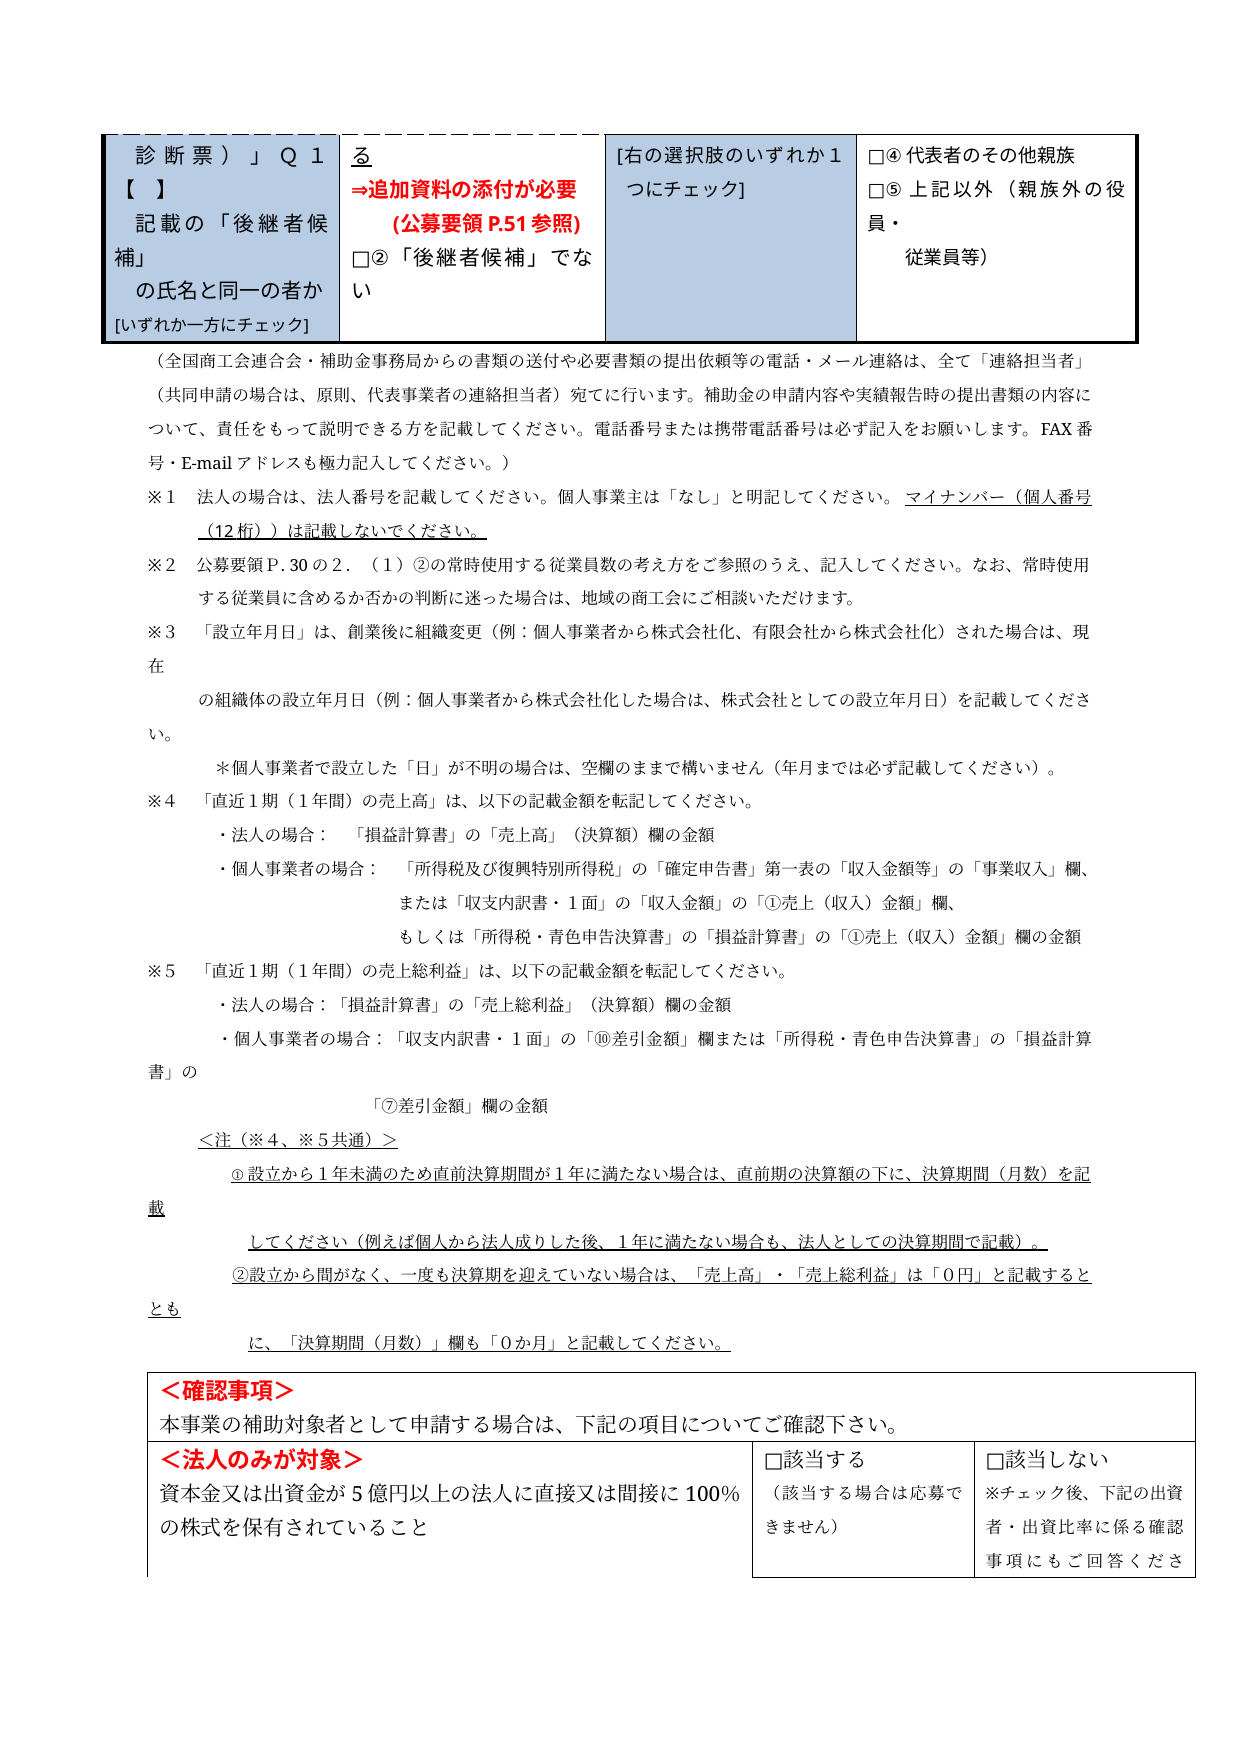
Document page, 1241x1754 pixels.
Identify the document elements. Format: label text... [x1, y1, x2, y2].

text ※３ 「設立年月日」は、創業後に組織変更（例：個人事業者から株式会社化、有限会社から株式会社化）された場合は、現在 [148, 614, 1092, 682]
table_header ＜確認事項＞ 本事業の補助対象者として申請する場合は、下記の項目についてご確認下さい。 [148, 1373, 1195, 1441]
text ＜注（※４、※５共通）＞ [148, 1122, 1092, 1156]
text ①設立から１年未満のため直前決算期間が１年に満たない場合は、直前期の決算額の下に、決算期間（月数）を記載 [148, 1156, 1092, 1224]
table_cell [106, 134, 339, 341]
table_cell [975, 1442, 1195, 1577]
text ・個人事業者の場合： 「所得税及び復興特別所得税」の「確定申告書」第一表の「収入金額等」の「事業収入」欄、 [148, 852, 1092, 885]
text ※５ 「直近１期（１年間）の売上総利益」は、以下の記載金額を転記してください。 [148, 953, 1092, 987]
text ②設立から間がなく、一度も決算期を迎えていない場合は、「売上高」・「売上総利益」は「０円」と記載するととも [148, 1258, 1092, 1326]
text に、「決算期間（月数）」欄も「０か月」と記載してください。 [148, 1326, 1092, 1359]
text ・個人事業者の場合：「収支内訳書・１面」の「⑩差引金額」欄または「所得税・青色申告決算書」の「損益計算書」の [148, 1021, 1092, 1088]
text の組織体の設立年月日（例：個人事業者から株式会社化した場合は、株式会社としての設立年月日）を記載してください。 [148, 682, 1092, 750]
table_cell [753, 1442, 974, 1577]
text ＊個人事業者で設立した「日」が不明の場合は、空欄のままで構いません（年月までは必ず記載してください）。 [148, 750, 1092, 784]
text ※４ 「直近１期（１年間）の売上高」は、以下の記載金額を転記してください。 [148, 784, 1092, 818]
text または「収支内訳書・１面」の「収入金額」の「①売上（収入）金額」欄、 [148, 885, 1092, 919]
text 「⑦差引金額」欄の金額 [148, 1088, 1092, 1122]
text もしくは「所得税・青色申告決算書」の「損益計算書」の「①売上（収入）金額」欄の金額 [148, 919, 1092, 953]
text （全国商工会連合会・補助金事務局からの書類の送付や必要書類の提出依頼等の電話・メール連絡は、全て「連絡担当者」（共同申請の場合は、原則、代表事業者の連絡担当者）宛てに行います。補助金の申請内容や実績報告時の提出書類の内容について、責任をもって説明できる方を記載してください。電話番号または携帯電話番号は必ず記入をお願いします。FAX番号・E-mailアドレスも極力記入してください。） [148, 344, 1092, 479]
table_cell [340, 134, 605, 341]
text してください（例えば個人から法人成りした後、１年に満たない場合も、法人としての決算期間で記載）。 [148, 1224, 1092, 1258]
text ・法人の場合： 「損益計算書」の「売上高」（決算額）欄の金額 [148, 818, 1092, 852]
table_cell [148, 1442, 752, 1577]
text ※１ 法人の場合は、法人番号を記載してください。個人事業主は「なし」と明記してください。マイナンバー（個人番号（12桁））は記載しないでください。 [148, 479, 1092, 547]
text ・法人の場合：「損益計算書」の「売上総利益」（決算額）欄の金額 [148, 987, 1092, 1021]
text ※２ 公募要領Ｐ. 30の２．（１）②の常時使用する従業員数の考え方をご参照のうえ、記入してください。なお、常時使用する従業員に含めるか否かの判断に迷った場合は、地域の商工会にご相談いただけます。 [148, 547, 1092, 614]
